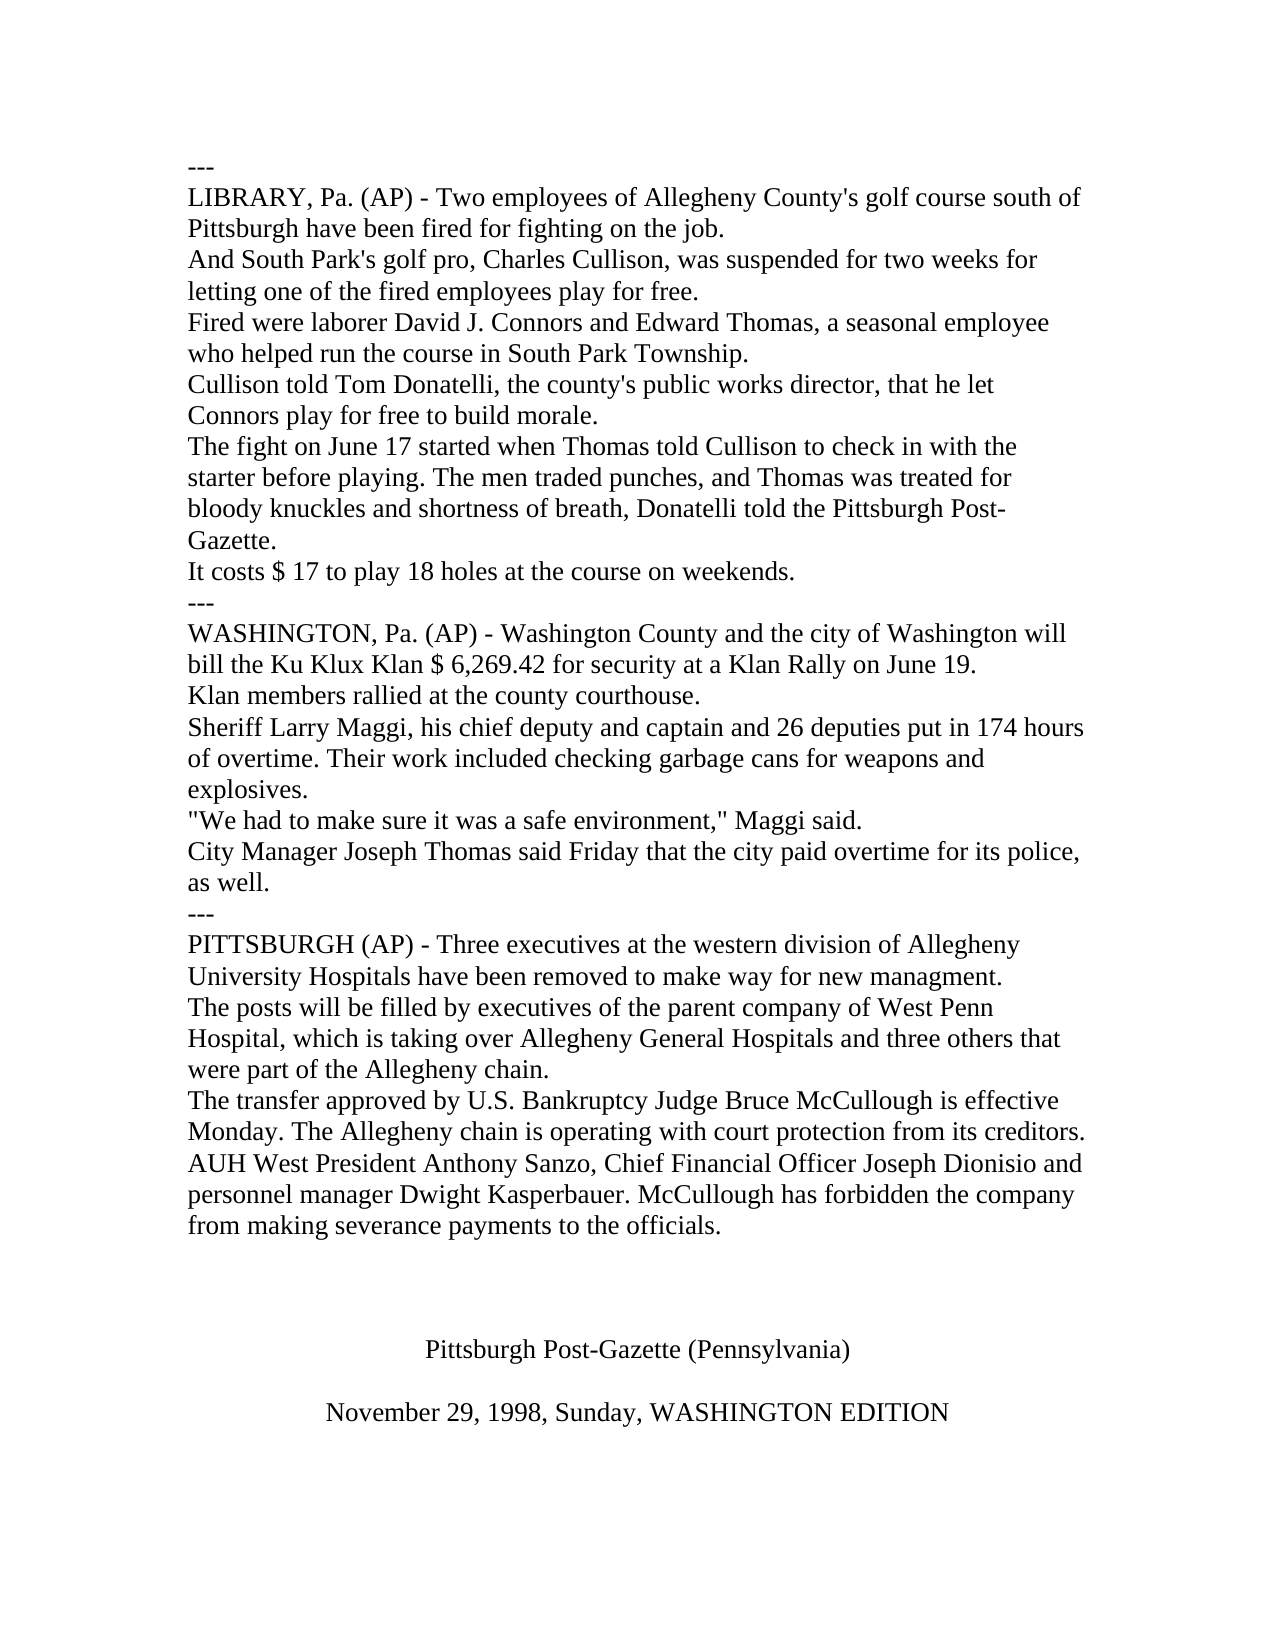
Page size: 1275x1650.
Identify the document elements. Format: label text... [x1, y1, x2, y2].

text PITTSBURGH (AP) - Three executives at the western division of Allegheny University Hospitals have been removed to make way for new managment. [187, 929, 1087, 991]
text City Manager Joseph Thomas said Friday that the city paid overtime for its police, as well. [187, 835, 1087, 897]
text Pittsburgh Post-Gazette (Pennsylvania) [187, 1333, 1087, 1365]
text LIBRARY, Pa. (AP) - Two employees of Allegheny County's golf course south of Pittsburgh have been fired for fighting on the job. [187, 181, 1087, 243]
text AUH West President Anthony Sanzo, Chief Financial Officer Joseph Dionisio and personnel manager Dwight Kasperbauer. McCullough has forbidden the company from making severance payments to the officials. [187, 1147, 1087, 1240]
text November 29, 1998, Sunday, WASHINGTON EDITION [187, 1396, 1087, 1427]
text The fight on June 17 started when Thomas told Cullison to check in with the starter before playing. The men traded punches, and Thomas was treated for bloody knuckles and shortness of breath, Donatelli told the Pittsburgh Post-Gazette. [187, 430, 1087, 555]
text It costs $ 17 to play 18 holes at the course on weekends. [187, 555, 1087, 586]
text Fired were laborer David J. Connors and Edward Thomas, a seasonal employee who helped run the course in South Park Township. [187, 306, 1087, 368]
text --- [187, 150, 1087, 181]
text "We had to make sure it was a safe environment," Maggi said. [187, 804, 1087, 835]
text WASHINGTON, Pa. (AP) - Washington County and the city of Washington will bill the Ku Klux Klan $ 6,269.42 for security at a Klan Rally on June 19. [187, 617, 1087, 679]
text --- [187, 586, 1087, 617]
text Klan members rallied at the county courthouse. [187, 679, 1087, 711]
text Sheriff Larry Maggi, his chief deputy and captain and 26 deputies put in 174 hours of overtime. Their work included checking garbage cans for weapons and explosives. [187, 711, 1087, 804]
text --- [187, 897, 1087, 929]
text The posts will be filled by executives of the parent company of West Penn Hospital, which is taking over Allegheny General Hospitals and three others that were part of the Allegheny chain. [187, 991, 1087, 1084]
text And South Park's golf pro, Charles Cullison, was suspended for two weeks for letting one of the fired employees play for free. [187, 243, 1087, 306]
text The transfer approved by U.S. Bankruptcy Judge Bruce McCullough is effective Monday. The Allegheny chain is operating with court protection from its creditors. [187, 1084, 1087, 1147]
text Cullison told Tom Donatelli, the county's public works director, that he let Connors play for free to build morale. [187, 368, 1087, 430]
